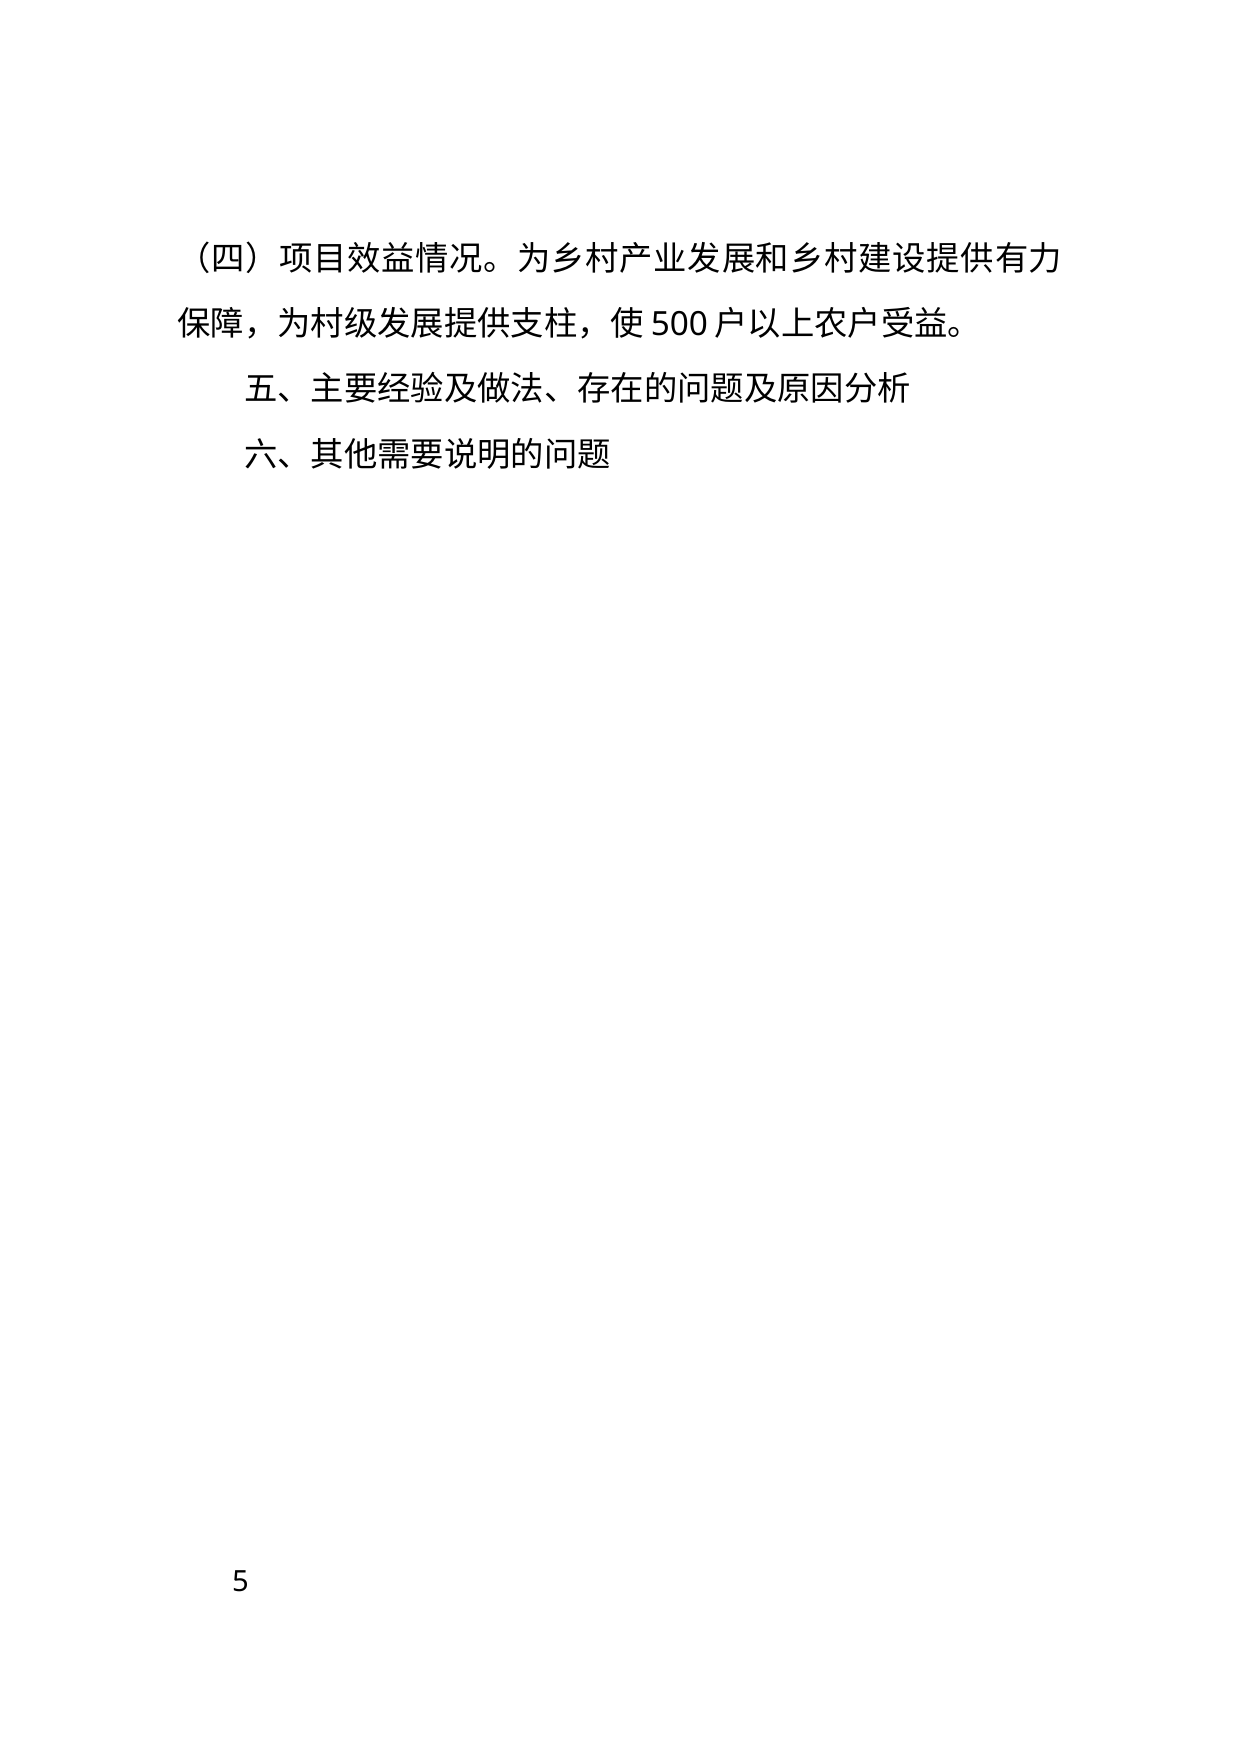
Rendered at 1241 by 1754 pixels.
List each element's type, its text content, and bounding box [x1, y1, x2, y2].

list （四）项目效益情况。为乡村产业发展和乡村建设提供有力保障，为村级发展提供支柱，使500户以上农户受益。 [177, 223, 1063, 354]
text 五、主要经验及做法、存在的问题及原因分析 [177, 354, 1063, 419]
text 六、其他需要说明的问题 [177, 419, 1063, 484]
